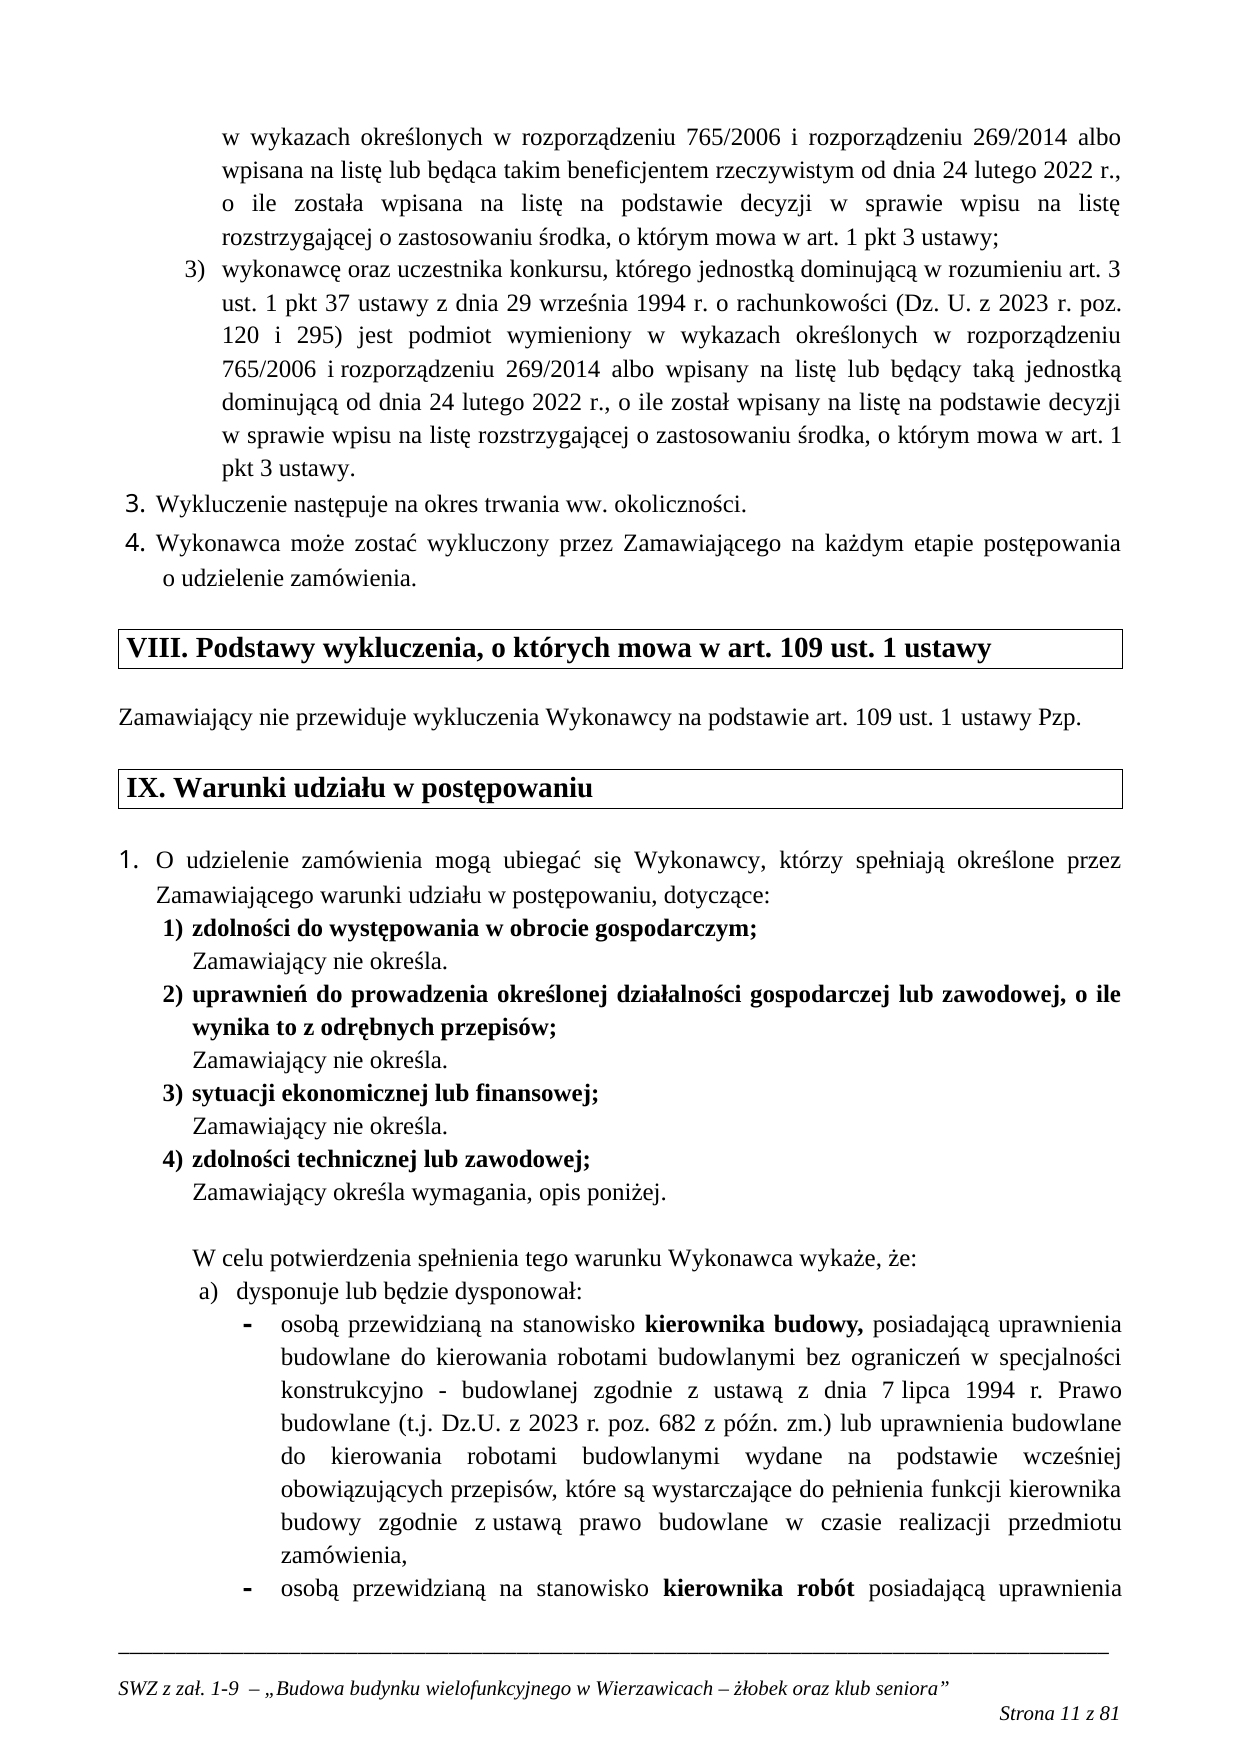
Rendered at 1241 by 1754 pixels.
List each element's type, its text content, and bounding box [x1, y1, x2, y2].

list O udzielenie zamówienia mogą ubiegać się Wykonawcy, którzy spełniają określone przez Zamawiającego warunki udziału w postępowaniu, dotyczące: [118, 842, 1122, 909]
list uprawnień do prowadzenia określonej działalności gospodarczej lub zawodowej, o ile wynika to z odrębnych przepisów; [162, 979, 1122, 1041]
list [184, 122, 1122, 250]
table_header IX. Warunki udziału w postępowaniu [119, 770, 1122, 808]
list osobą przewidzianą na stanowisko kierownika budowy, posiadającą uprawnienia budowlane do kierowania robotami budowlanymi bez ograniczeń w specjalności konstrukcyjno - budowlanej zgodnie z ustawą z dnia 7 lipca 1994 r. Prawo budowlane (t.j. Dz.U. z 2023 r. poz. 682 z późn. zm.) lub uprawnienia budowlane do kierowania robotami budowlanymi wydane na podstawie wcześniej obowiązujących przepisów, które są wystarczające do pełnienia funkcji kierownika budowy zgodnie z ustawą prawo budowlane w czasie realizacji przedmiotu zamówienia, [243, 1309, 1122, 1569]
text W celu potwierdzenia spełnienia tego warunku Wykonawca wykaże, że: [192, 1243, 1122, 1272]
list sytuacji ekonomicznej lub finansowej; [162, 1078, 1122, 1107]
text Zamawiający nie określa. [192, 1111, 1122, 1140]
text Zamawiający nie określa. [192, 946, 1122, 975]
list dysponuje lub będzie dysponował: [199, 1276, 1122, 1305]
list wykonawcę oraz uczestnika konkursu, którego jednostką dominującą w rozumieniu art. 3 ust. 1 pkt 37 ustawy z dnia 29 września 1994 r. o rachunkowości (Dz. U. z 2023 r. poz. 120 i 295) jest podmiot wymieniony w wykazach określonych w rozporządzeniu 765/2006 i rozporządzeniu 269/2014 albo wpisany na listę lub będący taką jednostką dominującą od dnia 24 lutego 2022 r., o ile został wpisany na listę na podstawie decyzji w sprawie wpisu na listę rozstrzygającej o zastosowaniu środka, o którym mowa w art. 1 pkt 3 ustawy. [184, 254, 1122, 481]
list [243, 1573, 1122, 1602]
list Wykluczenie następuje na okres trwania ww. okoliczności. [125, 486, 1122, 520]
list zdolności technicznej lub zawodowej; [162, 1144, 1122, 1173]
list zdolności do występowania w obrocie gospodarczym; [162, 913, 1122, 942]
list Wykonawca może zostać wykluczony przez Zamawiającego na każdym etapie postępowania o udzielenie zamówienia. [125, 525, 1122, 592]
text Zamawiający nie określa. [192, 1045, 1122, 1074]
table_header VIII. Podstawy wykluczenia, o których mowa w art. 109 ust. 1 ustawy [119, 630, 1122, 668]
text Zamawiający określa wymagania, opis poniżej. [192, 1177, 1122, 1206]
text Zamawiający nie przewiduje wykluczenia Wykonawcy na podstawie art. 109 ust. 1 ustawy Pzp. [118, 702, 1122, 731]
